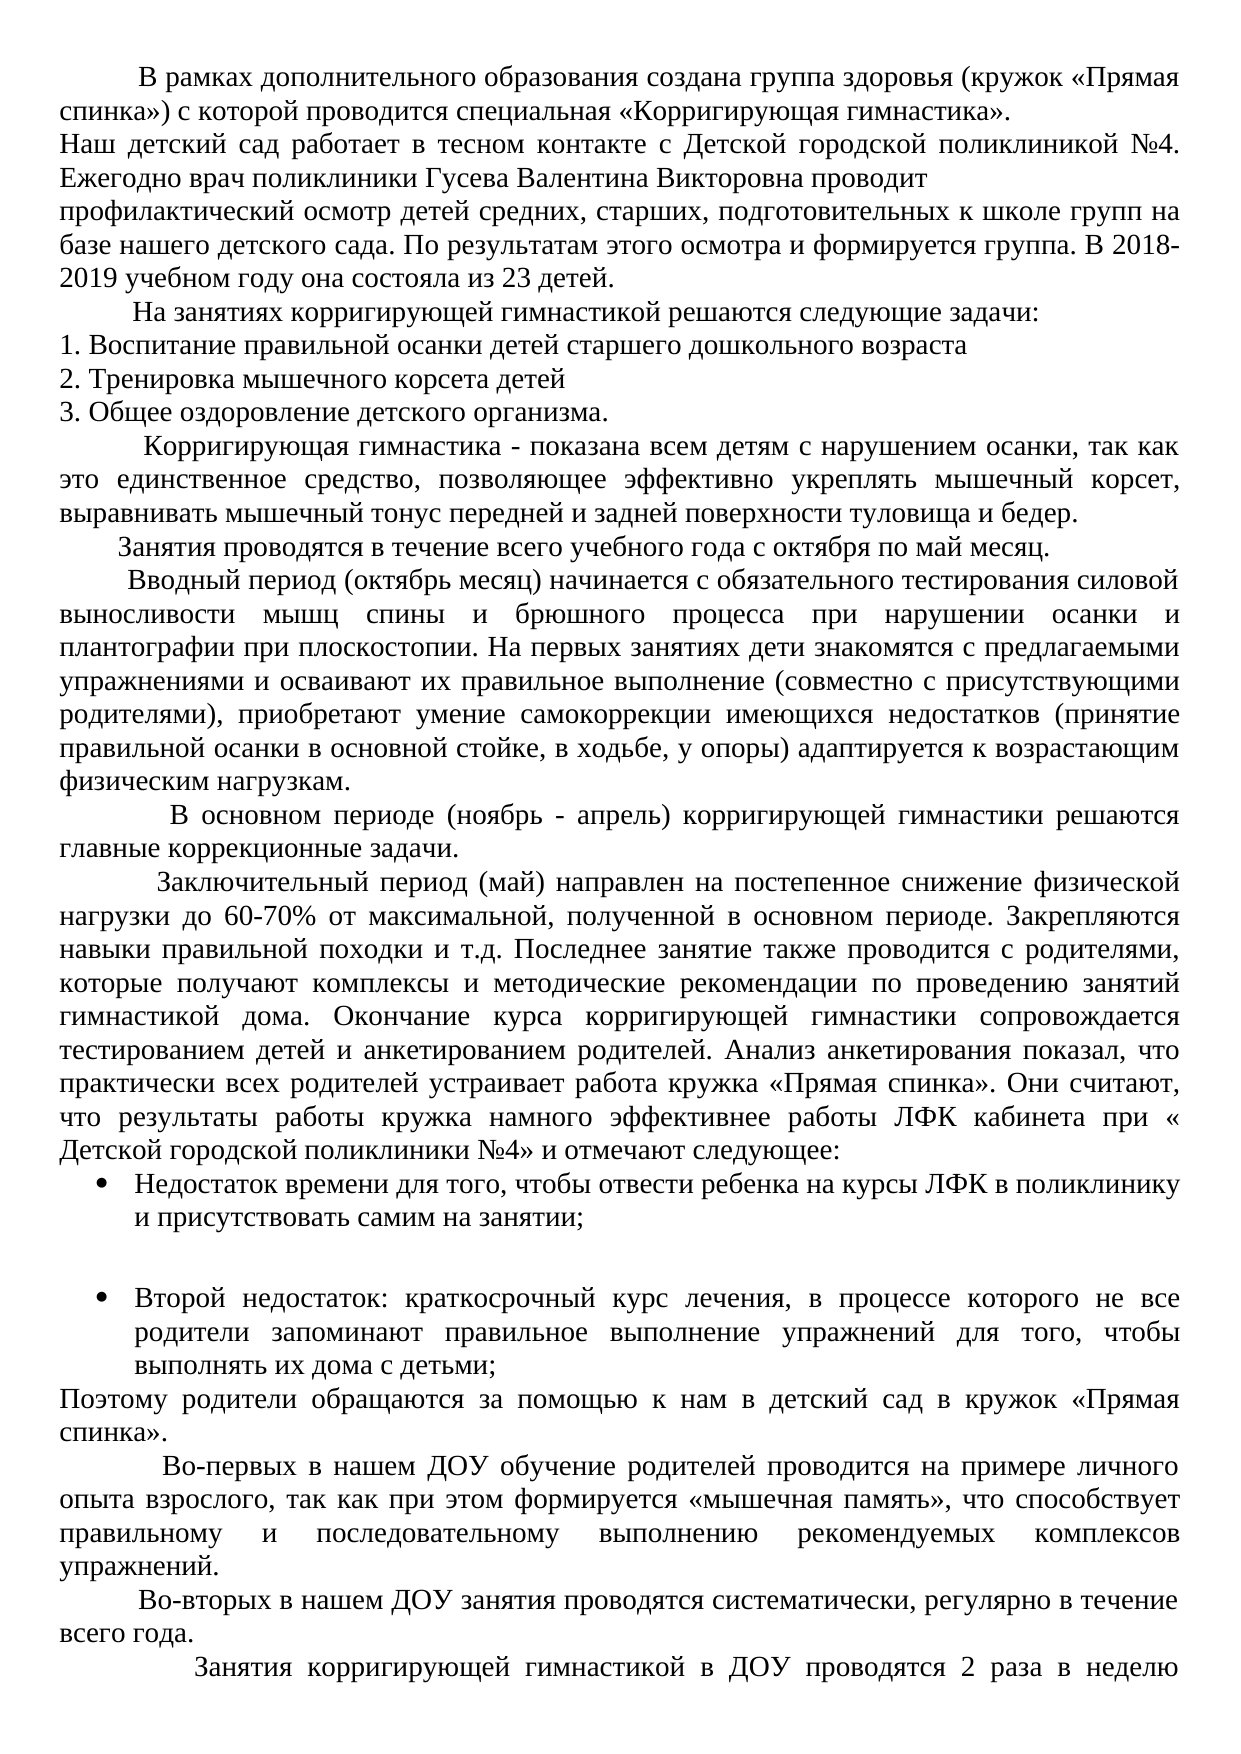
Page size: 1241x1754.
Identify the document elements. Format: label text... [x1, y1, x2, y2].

text В основном периоде (ноябрь - апрель) корригирующей гимнастики решаются главные коррекционные задачи. [59, 797, 1181, 864]
text Заключительный период (май) направлен на постепенное снижение физической нагрузки до 60-70% от максимальной, полученной в основном периоде. Закрепляются навыки правильной походки и т.д. Последнее занятие также проводится с родителями, которые получают комплексы и методические рекомендации по проведению занятий гимнастикой дома. Окончание курса корригирующей гимнастики сопровождается тестированием детей и анкетированием родителей. Анализ анкетирования показал, что практически всех родителей устраивает работа кружка «Прямая спинка». Они считают, что результаты работы кружка намного эффективнее работы ЛФК кабинета при « Детской городской поликлиники №4» и отмечают следующее: [59, 864, 1181, 1166]
text 1. Воспитание правильной осанки детей старшего дошкольного возраста [59, 327, 1181, 361]
list Недостаток времени для того, чтобы отвести ребенка на курсы ЛФК в поликлинику и присутствовать самим на занятии; [97, 1166, 1181, 1233]
text Во-вторых в нашем ДОУ занятия проводятся систематически, регулярно в течение всего года. [59, 1582, 1181, 1649]
text Наш детский сад работает в тесном контакте с Детской городской поликлиникой №4. Ежегодно врач поликлиники Гусева Валентина Викторовна проводит профилактический осмотр детей средних, старших, подготовительных к школе групп на базе нашего детского сада. По результатам этого осмотра и формируется группа. В 2018-2019 учебном году она состояла из 23 детей. [59, 126, 1181, 294]
text Занятия проводятся в течение всего учебного года с октября по май месяц. [59, 529, 1181, 562]
text Во-первых в нашем ДОУ обучение родителей проводится на примере личного опыта взрослого, так как при этом формируется «мышечная память», что способствует правильному и последовательному выполнению рекомендуемых комплексов упражнений. [59, 1448, 1181, 1582]
text Поэтому родители обращаются за помощью к нам в детский сад в кружок «Прямая спинка». [59, 1381, 1181, 1448]
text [59, 1649, 1181, 1683]
text Корригирующая гимнастика - показана всем детям с нарушением осанки, так как это единственное средство, позволяющее эффективно укреплять мышечный корсет, выравнивать мышечный тонус передней и задней поверхности туловища и бедер. [59, 428, 1181, 529]
list Второй недостаток: краткосрочный курс лечения, в процессе которого не все родители запоминают правильное выполнение упражнений для того, чтобы выполнять их дома с детьми; [97, 1233, 1181, 1381]
text Вводный период (октябрь месяц) начинается с обязательного тестирования силовой выносливости мышц спины и брюшного процесса при нарушении осанки и плантографии при плоскостопии. На первых занятиях дети знакомятся с предлагаемыми упражнениями и осваивают их правильное выполнение (совместно с присутствующими родителями), приобретают умение самокоррекции имеющихся недостатков (принятие правильной осанки в основной стойке, в ходьбе, у опоры) адаптируется к возрастающим физическим нагрузкам. [59, 562, 1181, 797]
text 3. Общее оздоровление детского организма. [59, 394, 1181, 428]
text 2. Тренировка мышечного корсета детей [59, 361, 1181, 394]
text В рамках дополнительного образования создана группа здоровья (кружок «Прямая спинка») с которой проводится специальная «Корригирующая гимнастика». [59, 59, 1181, 126]
text На занятиях корригирующей гимнастикой решаются следующие задачи: [59, 294, 1181, 327]
